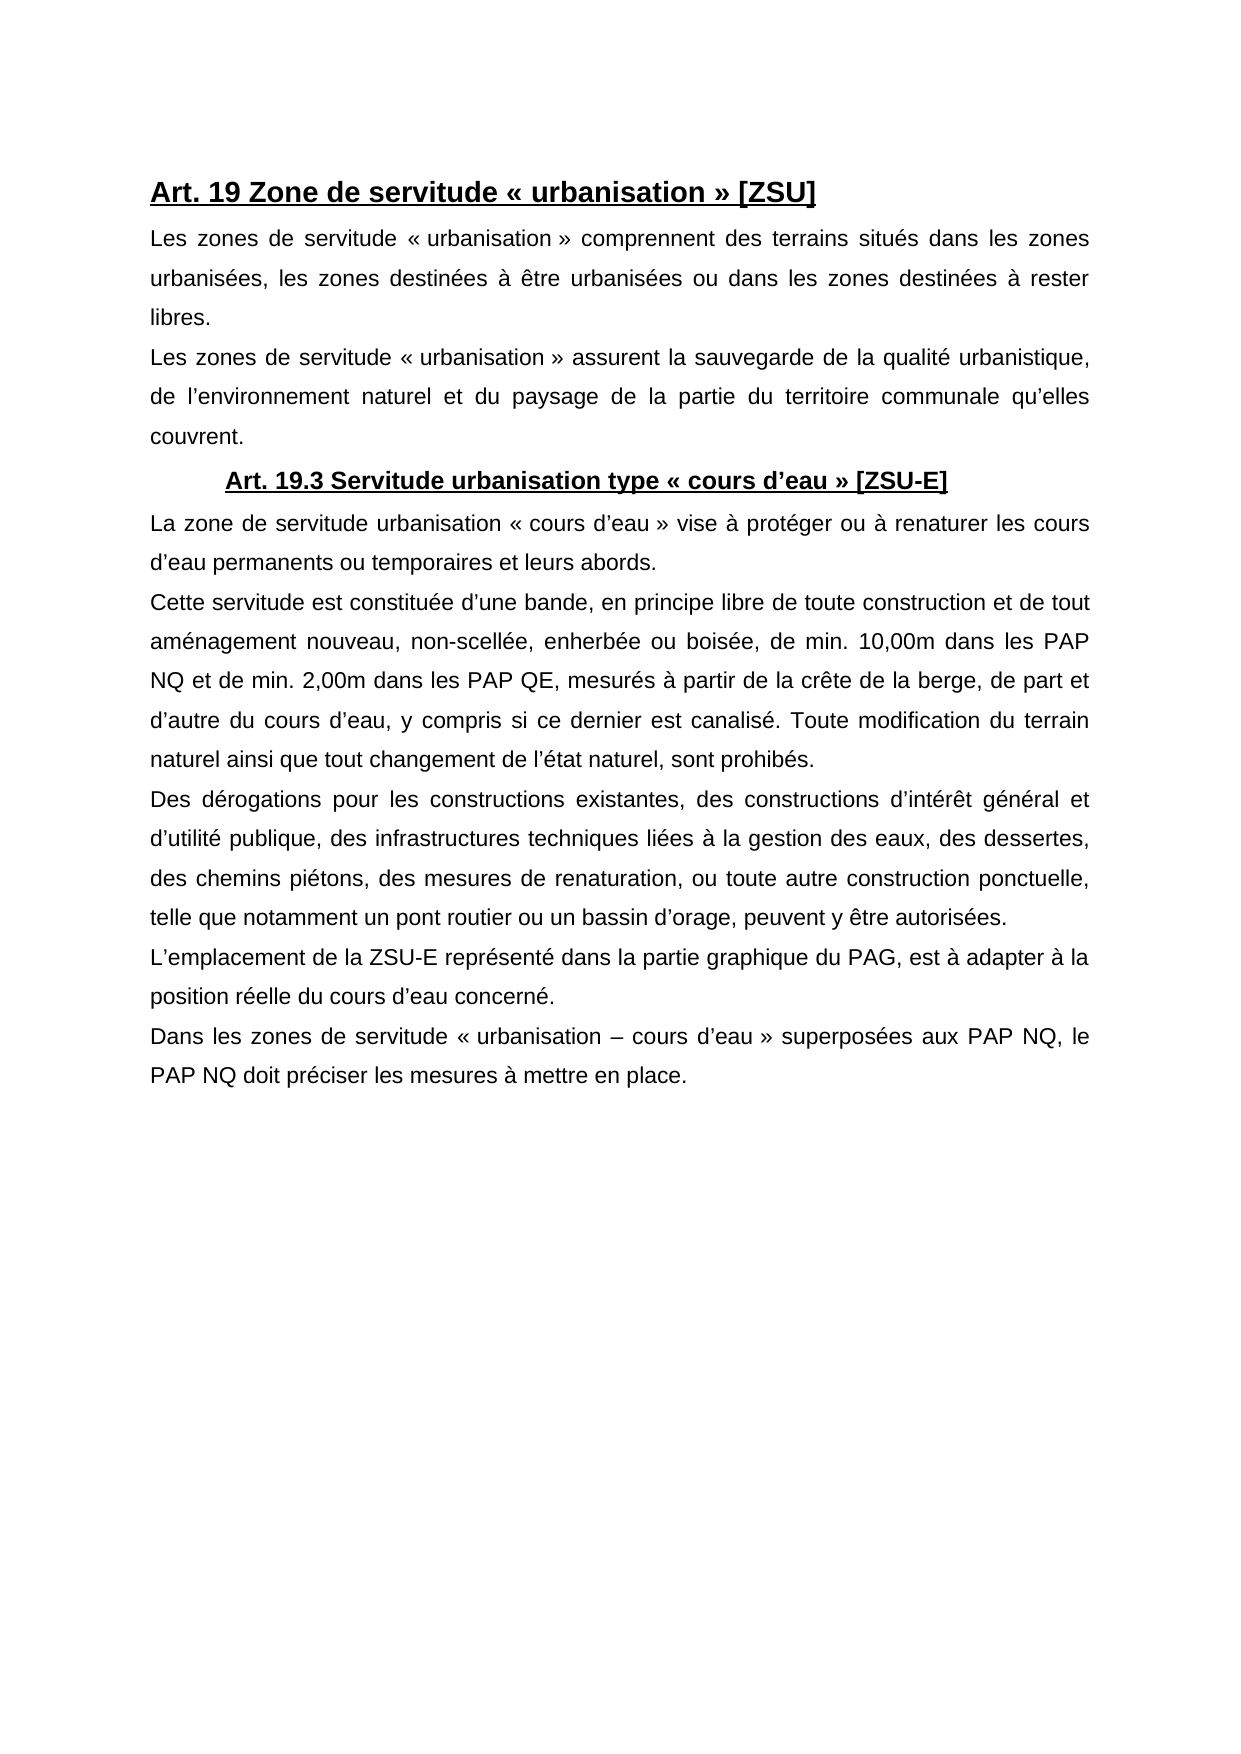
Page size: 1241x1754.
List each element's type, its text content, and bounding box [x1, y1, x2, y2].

text Des dérogations pour les constructions existantes, des constructions d’intérêt général et d’utilité publique, des infrastructures techniques liées à la gestion des eaux, des dessertes, des chemins piétons, des mesures de renaturation, ou toute autre construction ponctuelle, telle que notamment un pont routier ou un bassin d’orage, peuvent y être autorisées. [150, 786, 1090, 931]
text Les zones de servitude « urbanisation » comprennent des terrains situés dans les zones urbanisées, les zones destinées à être urbanisées ou dans les zones destinées à rester libres. [150, 225, 1090, 331]
subtitle Art. 19.3 Servitude urbanisation type « cours d’eau » [ZSU-E] [225, 466, 1090, 495]
text Dans les zones de servitude « urbanisation – cours d’eau » superposées aux PAP NQ, le PAP NQ doit préciser les mesures à mettre en place. [150, 1023, 1090, 1088]
text Cette servitude est constituée d’une bande, en principe libre de toute construction et de tout aménagement nouveau, non-scellée, enherbée ou boisée, de min. 10,00m dans les PAP NQ et de min. 2,00m dans les PAP QE, mesurés à partir de la crête de la berge, de part et d’autre du cours d’eau, y compris si ce dernier est canalisé. Toute modification du terrain naturel ainsi que tout changement de l’état naturel, sont prohibés. [150, 588, 1090, 773]
subtitle Art. 19 Zone de servitude « urbanisation » [ZSU] [150, 175, 1090, 208]
text La zone de servitude urbanisation « cours d’eau » vise à protéger ou à renaturer les cours d’eau permanents ou temporaires et leurs abords. [150, 509, 1090, 575]
text L’emplacement de la ZSU-E représenté dans la partie graphique du PAG, est à adapter à la position réelle du cours d’eau concerné. [150, 944, 1090, 1009]
text Les zones de servitude « urbanisation » assurent la sauvegarde de la qualité urbanistique, de l’environnement naturel et du paysage de la partie du territoire communale qu’elles couvrent. [150, 344, 1090, 449]
